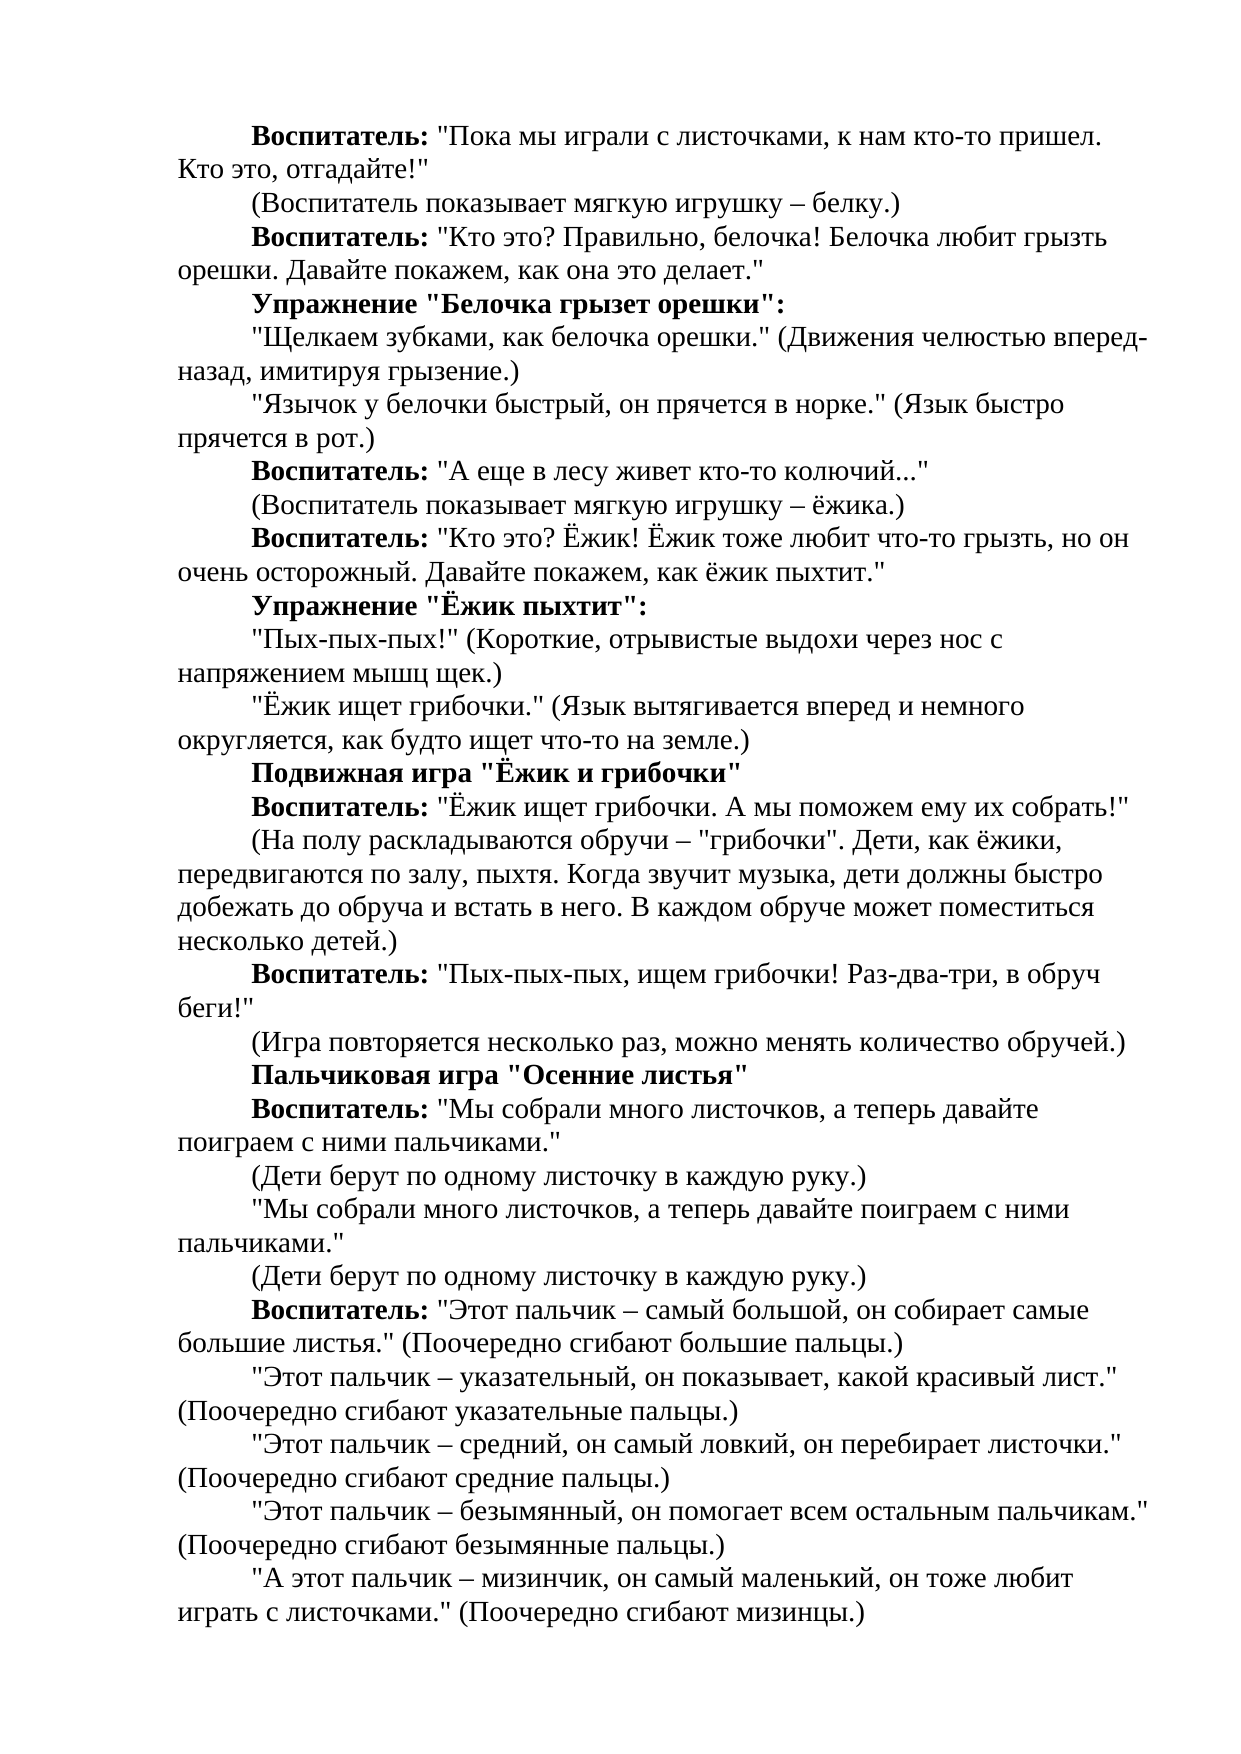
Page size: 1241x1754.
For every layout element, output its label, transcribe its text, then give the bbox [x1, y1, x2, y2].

text Воспитатель: "Мы собрали много листочков, а теперь давайте поиграем с ними пальчиками." [177, 1091, 1152, 1158]
text "Ёжик ищет грибочки." (Язык вытягивается вперед и немного округляется, как будто ищет что-то на земле.) [177, 688, 1152, 755]
text Воспитатель: "А еще в лесу живет кто-то колючий..." [177, 453, 1152, 487]
text "Этот пальчик – указательный, он показывает, какой красивый лист." (Поочередно сгибают указательные пальцы.) [177, 1359, 1152, 1426]
text "Язычок у белочки быстрый, он прячется в норке." (Язык быстро прячется в рот.) [177, 386, 1152, 453]
text Воспитатель: "Пока мы играли с листочками, к нам кто-то пришел. Кто это, отгадайте!" [177, 118, 1152, 185]
text (Игра повторяется несколько раз, можно менять количество обручей.) [177, 1024, 1152, 1057]
text (Воспитатель показывает мягкую игрушку – белку.) [177, 185, 1152, 219]
text Воспитатель: "Ёжик ищет грибочки. А мы поможем ему их собрать!" [177, 789, 1152, 822]
text "Этот пальчик – средний, он самый ловкий, он перебирает листочки." (Поочередно сгибают средние пальцы.) [177, 1426, 1152, 1493]
text (Дети берут по одному листочку в каждую руку.) [177, 1158, 1152, 1191]
text Воспитатель: "Кто это? Ёжик! Ёжик тоже любит что-то грызть, но он очень осторожный. Давайте покажем, как ёжик пыхтит." [177, 521, 1152, 588]
text (Воспитатель показывает мягкую игрушку – ёжика.) [177, 487, 1152, 521]
text Упражнение "Ёжик пыхтит": [177, 588, 1152, 621]
text "Мы собрали много листочков, а теперь давайте поиграем с ними пальчиками." [177, 1191, 1152, 1258]
text "Щелкаем зубками, как белочка орешки." (Движения челюстью вперед-назад, имитируя грызение.) [177, 319, 1152, 386]
text Упражнение "Белочка грызет орешки": [177, 286, 1152, 319]
text "Пых-пых-пых!" (Короткие, отрывистые выдохи через нос с напряжением мышц щек.) [177, 621, 1152, 688]
text "А этот пальчик – мизинчик, он самый маленький, он тоже любит играть с листочками." (Поочередно сгибают мизинцы.) [177, 1560, 1152, 1627]
text Воспитатель: "Кто это? Правильно, белочка! Белочка любит грызть орешки. Давайте покажем, как она это делает." [177, 219, 1152, 286]
text (Дети берут по одному листочку в каждую руку.) [177, 1258, 1152, 1292]
text Пальчиковая игра "Осенние листья" [177, 1057, 1152, 1091]
text Воспитатель: "Пых-пых-пых, ищем грибочки! Раз-два-три, в обруч беги!" [177, 957, 1152, 1024]
text Воспитатель: "Этот пальчик – самый большой, он собирает самые большие листья." (Поочередно сгибают большие пальцы.) [177, 1292, 1152, 1359]
text Подвижная игра "Ёжик и грибочки" [177, 755, 1152, 789]
text "Этот пальчик – безымянный, он помогает всем остальным пальчикам." (Поочередно сгибают безымянные пальцы.) [177, 1493, 1152, 1560]
text (На полу раскладываются обручи – "грибочки". Дети, как ёжики, передвигаются по залу, пыхтя. Когда звучит музыка, дети должны быстро добежать до обруча и встать в него. В каждом обруче может поместиться несколько детей.) [177, 822, 1152, 957]
